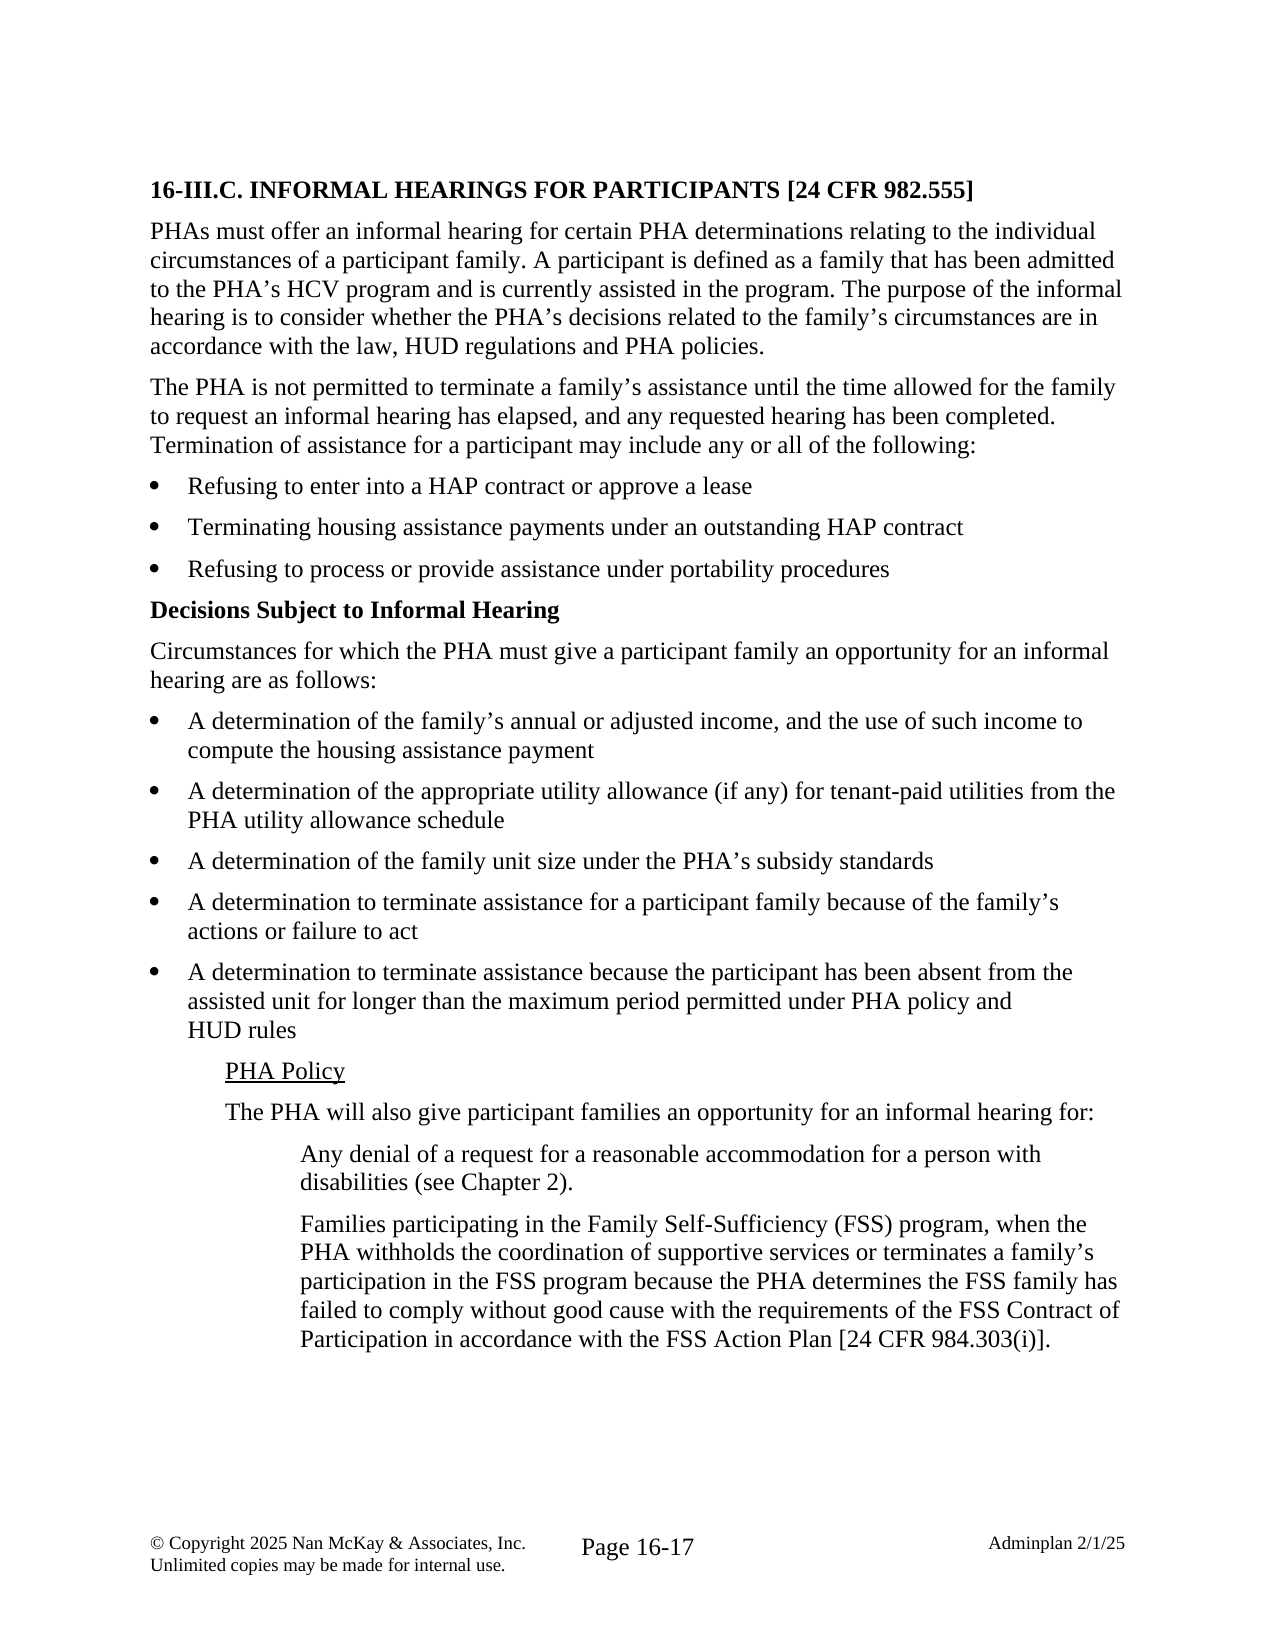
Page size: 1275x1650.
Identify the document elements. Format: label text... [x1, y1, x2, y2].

list A determination to terminate assistance for a participant family because of the family’s actions or failure to act [150, 887, 1125, 945]
list A determination of the family’s annual or adjusted income, and the use of such income to compute the housing assistance payment [150, 706, 1125, 764]
text PHAs must offer an informal hearing for certain PHA determinations relating to the individual circumstances of a participant family. A participant is defined as a family that has been admitted to the PHA’s HCV program and is currently assisted in the program. The purpose of the informal hearing is to consider whether the PHA’s decisions related to the family’s circumstances are in accordance with the law, HUD regulations and PHA policies. [150, 216, 1125, 360]
list A determination to terminate assistance because the participant has been absent from the assisted unit for longer than the maximum period permitted under PHA policy and HUD rules [150, 957, 1125, 1044]
list A determination of the appropriate utility allowance (if any) for tenant-paid utilities from the PHA utility allowance schedule [150, 776, 1125, 834]
list Terminating housing assistance payments under an outstanding HAP contract [150, 512, 1125, 541]
text Families participating in the Family Self-Sufficiency (FSS) program, when the PHA withholds the coordination of supportive services or terminates a family’s participation in the FSS program because the PHA determines the FSS family has failed to comply without good cause with the requirements of the FSS Contract of Participation in accordance with the FSS Action Plan [24 CFR 984.303(i)]. [300, 1209, 1125, 1352]
list Refusing to process or provide assistance under portability procedures [150, 554, 1125, 582]
text 16-III.C. INFORMAL HEARINGS FOR PARTICIPANTS [24 CFR 982.555] [150, 175, 1125, 204]
text Circumstances for which the PHA must give a participant family an opportunity for an informal hearing are as follows: [150, 636, 1125, 694]
list Refusing to enter into a HAP contract or approve a lease [150, 471, 1125, 500]
text PHA Policy [225, 1056, 1125, 1085]
text Any denial of a request for a reasonable accommodation for a person with disabilities (see Chapter 2). [300, 1139, 1125, 1196]
text Decisions Subject to Informal Hearing [150, 595, 1125, 624]
text The PHA will also give participant families an opportunity for an informal hearing for: [225, 1097, 1125, 1126]
list A determination of the family unit size under the PHA’s subsidy standards [150, 846, 1125, 875]
text The PHA is not permitted to terminate a family’s assistance until the time allowed for the family to request an informal hearing has elapsed, and any requested hearing has been completed. Termination of assistance for a participant may include any or all of the following: [150, 372, 1125, 459]
